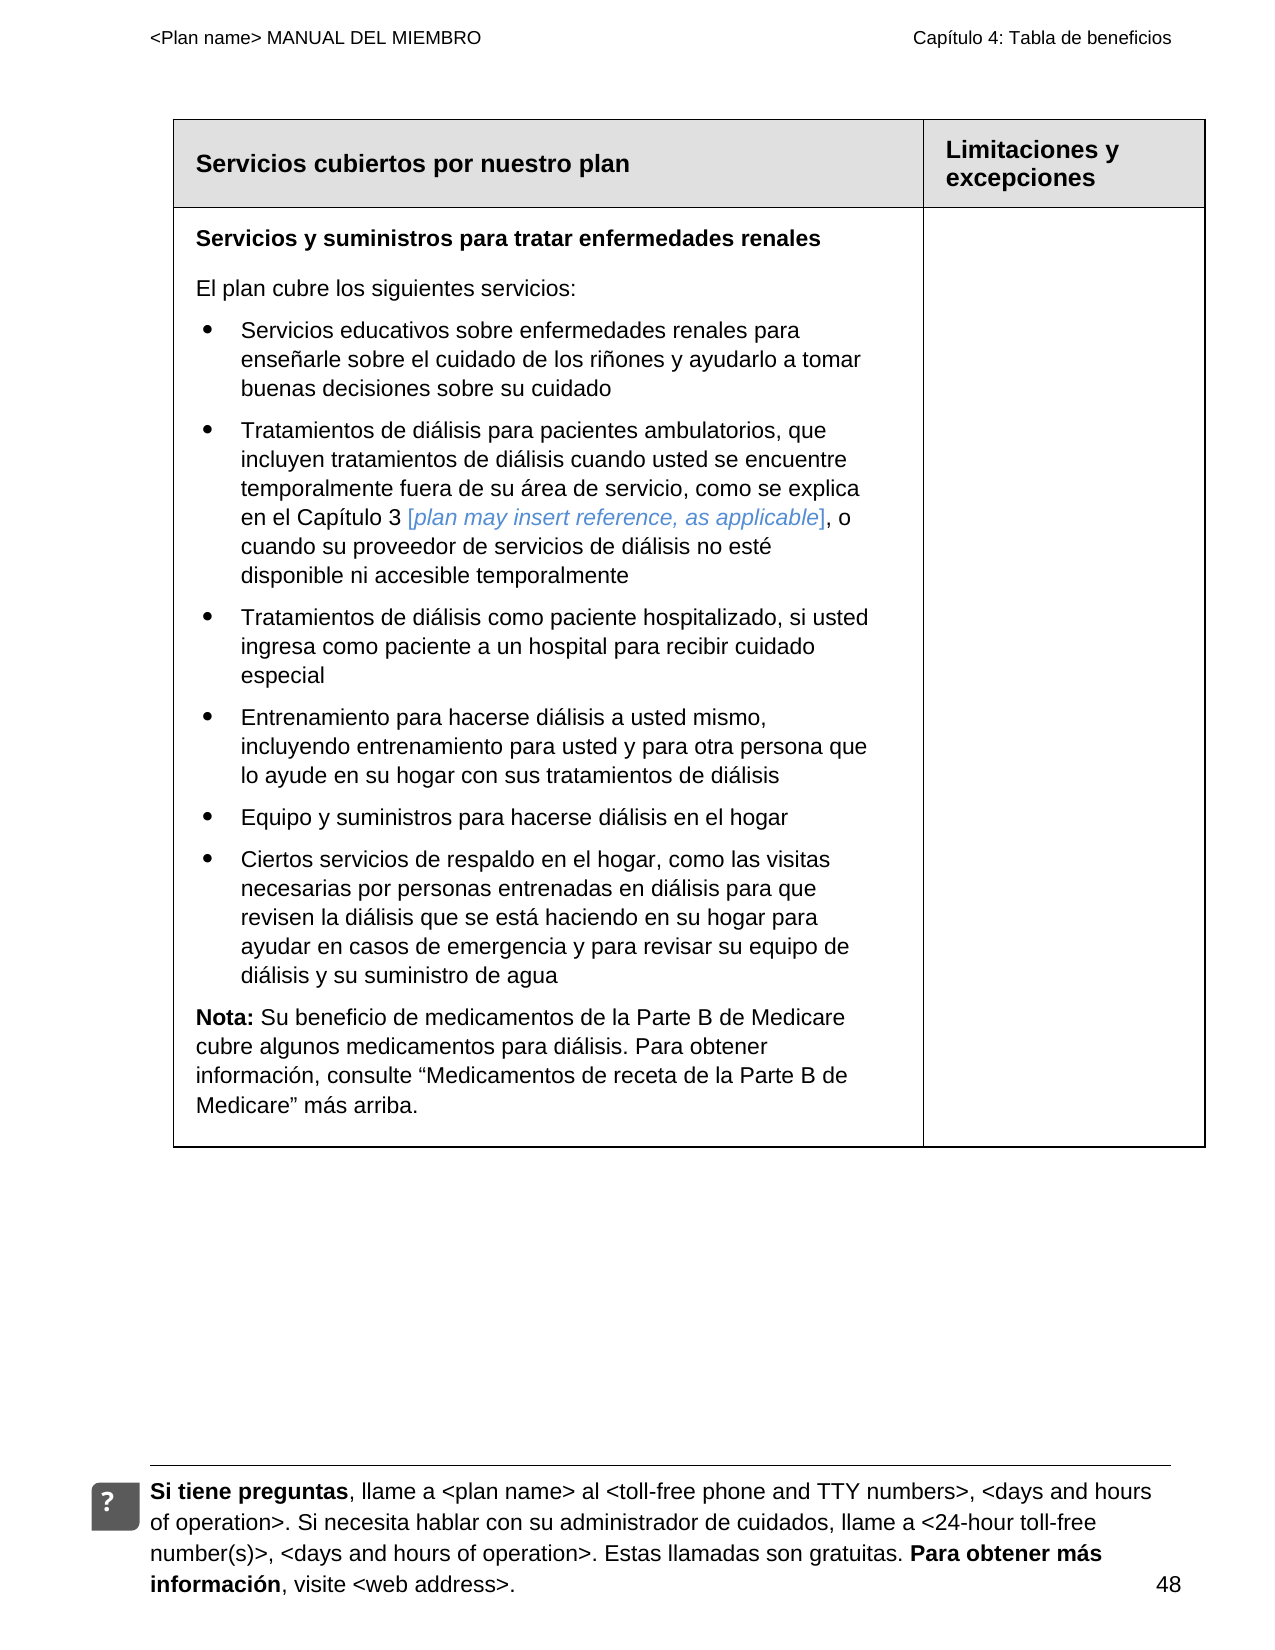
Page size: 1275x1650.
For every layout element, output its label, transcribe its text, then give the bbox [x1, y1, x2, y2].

table_cell [924, 208, 1204, 1146]
table_cell Servicios y suministros para tratar enfermedades renales El plan cubre los siguientes servicios: Servicios educativos sobre enfermedades renales para enseñarle sobre el cuidado de los riñones y ayudarlo a tomar buenas decisiones sobre su cuidado Tratamientos de diálisis para pacientes ambulatorios, que incluyen tratamientos de diálisis cuando usted se encuentre temporalmente fuera de su área de servicio, como se explica en el Capítulo 3 [plan may insert reference, as applicable], o cuando su proveedor de servicios de diálisis no esté disponible ni accesible temporalmente Tratamientos de diálisis como paciente hospitalizado, si usted ingresa como paciente a un hospital para recibir cuidado especial Entrenamiento para hacerse diálisis a usted mismo, incluyendo entrenamiento para usted y para otra persona que lo ayude en su hogar con sus tratamientos de diálisis Equipo y suministros para hacerse diálisis en el hogar Ciertos servicios de respaldo en el hogar, como las visitas necesarias por personas entrenadas en diálisis para que revisen la diálisis que se está haciendo en su hogar para ayudar en casos de emergencia y para revisar su equipo de diálisis y su suministro de agua Nota: Su beneficio de medicamentos de la Parte B de Medicare cubre algunos medicamentos para diálisis. Para obtener información, consulte “Medicamentos de receta de la Parte B de Medicare” más arriba. [174, 208, 923, 1146]
table_header Limitaciones y excepciones [924, 120, 1204, 207]
table_header Servicios cubiertos por nuestro plan [174, 120, 923, 207]
